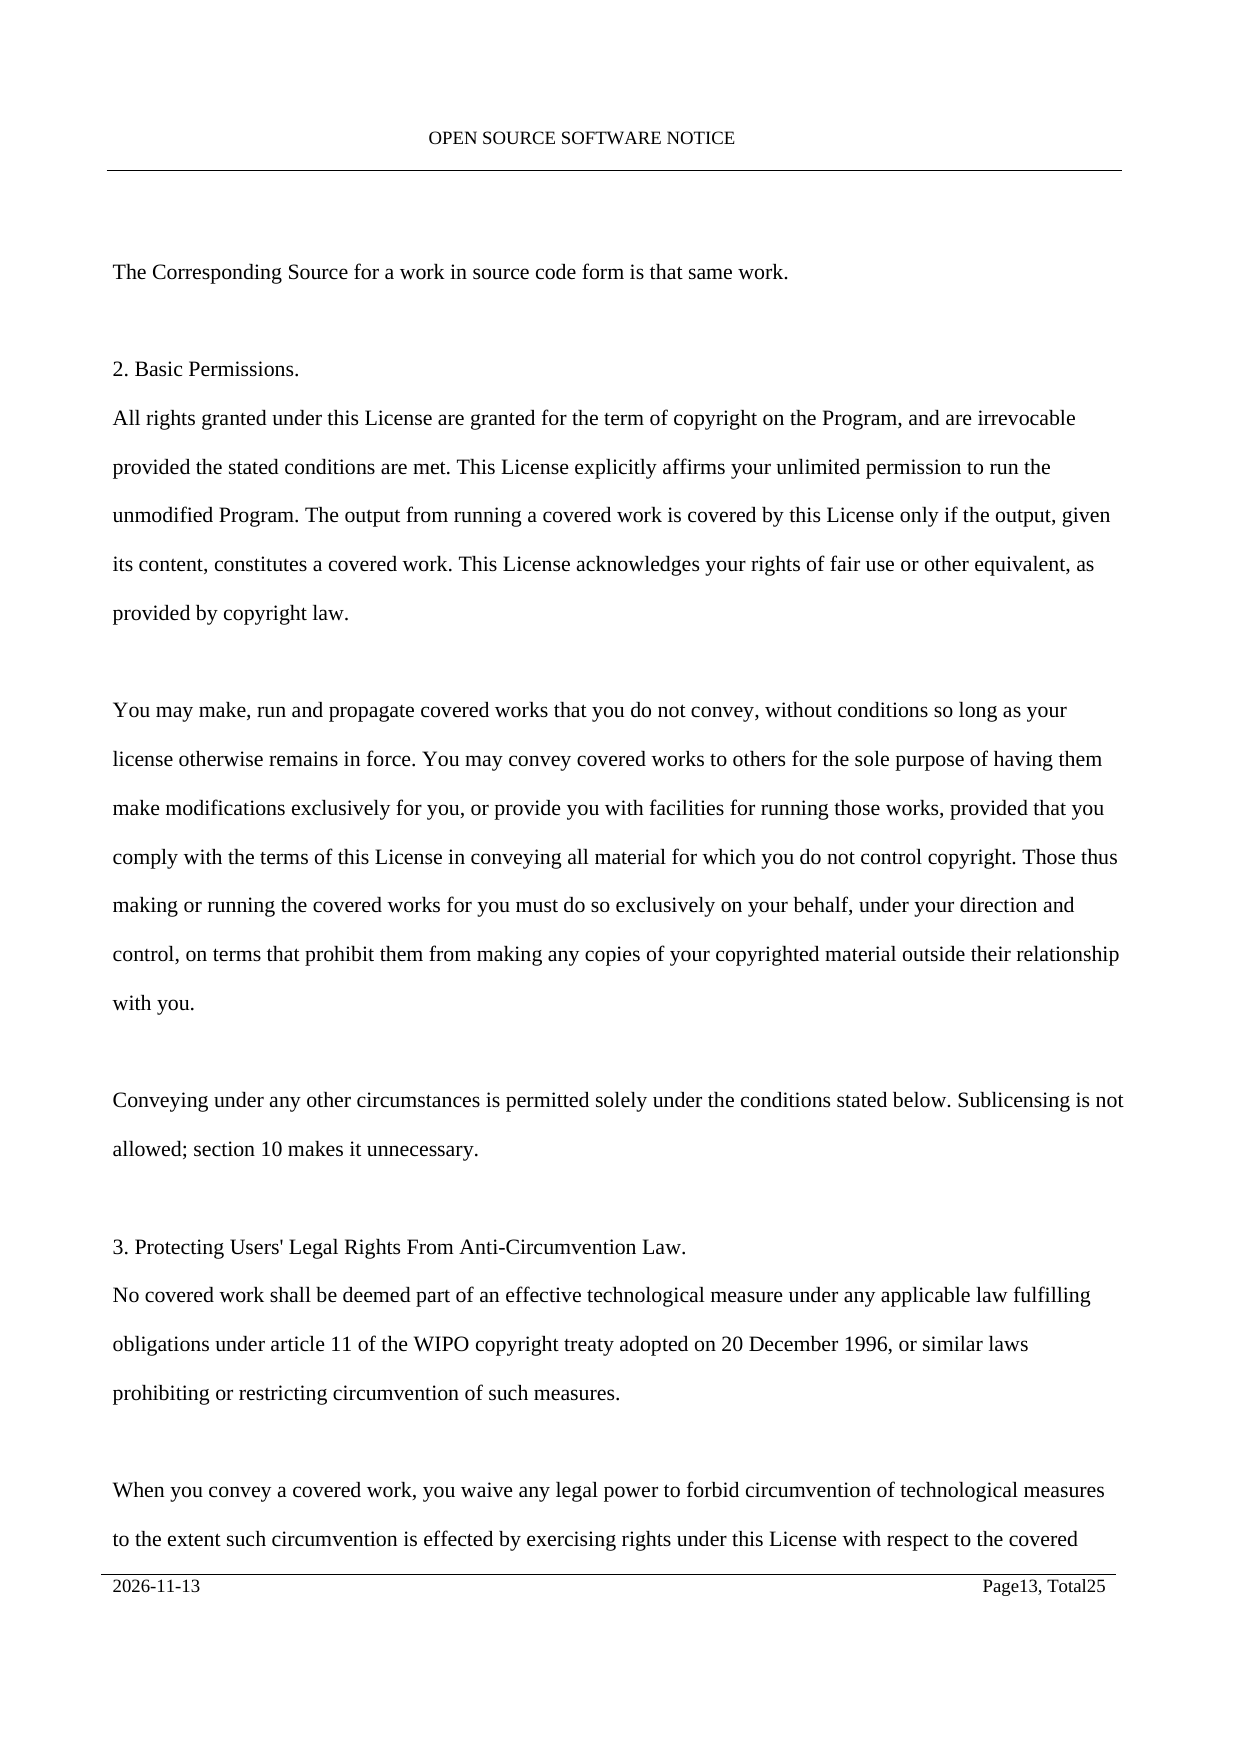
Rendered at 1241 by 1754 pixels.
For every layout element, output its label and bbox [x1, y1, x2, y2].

text [112, 206, 1128, 1555]
